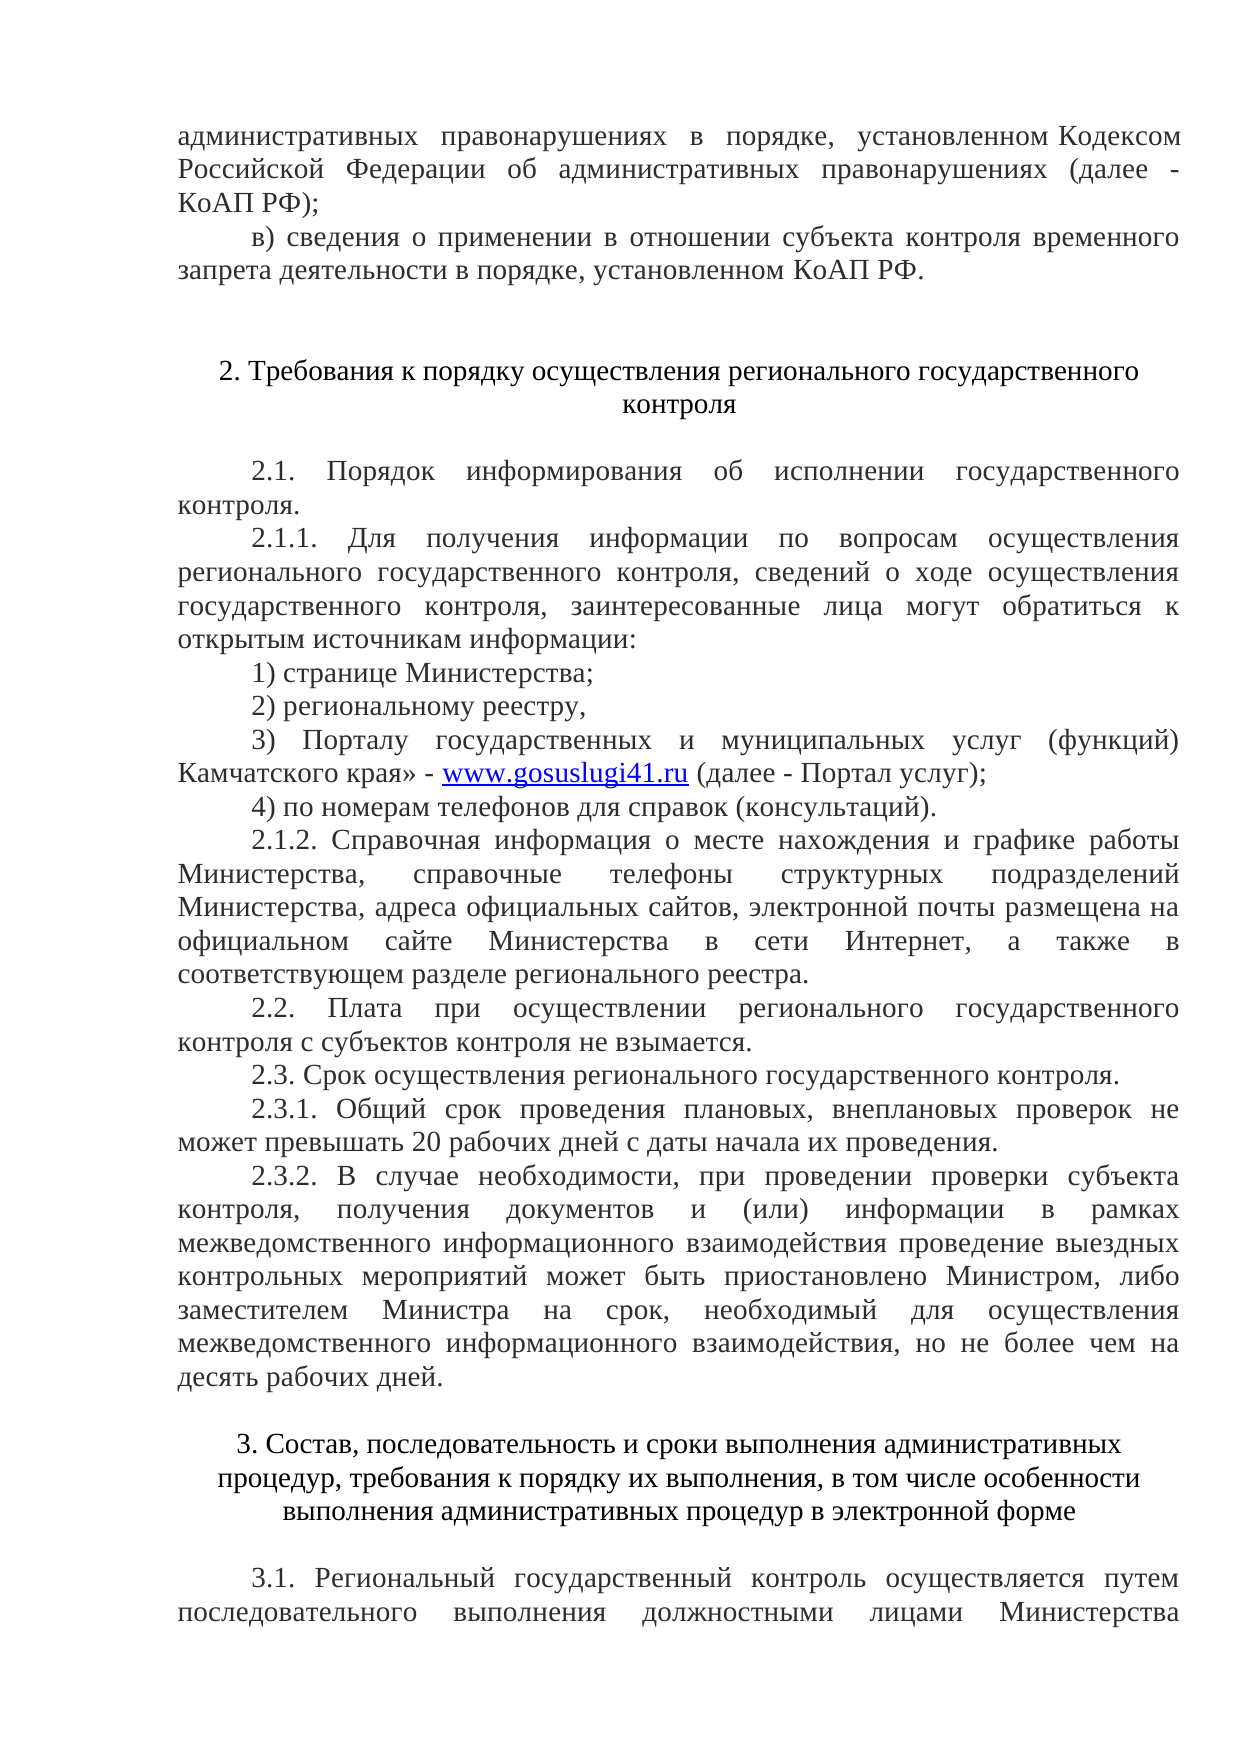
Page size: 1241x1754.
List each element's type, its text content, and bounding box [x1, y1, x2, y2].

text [177, 1560, 1181, 1627]
text в) сведения о применении в отношении субъекта контроля временного запрета деятельности в порядке, установленном КоАП РФ. [177, 219, 1181, 286]
text 2.3. Срок осуществления регионального государственного контроля. [177, 1057, 1181, 1091]
text 2.1.1. Для получения информации по вопросам осуществления регионального государственного контроля, сведений о ходе осуществления государственного контроля, заинтересованные лица могут обратиться к открытым источникам информации: [177, 521, 1181, 655]
subtitle 3. Состав, последовательность и сроки выполнения административных процедур, требования к порядку их выполнения, в том числе особенности выполнения административных процедур в электронной форме [177, 1426, 1181, 1527]
text 2.1.2. Справочная информация о месте нахождения и графике работы Министерства, справочные телефоны структурных подразделений Министерства, адреса официальных сайтов, электронной почты размещена на официальном сайте Министерства в сети Интернет, а также в соответствующем разделе регионального реестра. [177, 822, 1181, 990]
text 3) Порталу государственных и муниципальных услуг (функций) Камчатского края» - www.gosuslugi41.ru (далее - Портал услуг); [177, 722, 1181, 789]
text 2.3.1. Общий срок проведения плановых, внеплановых проверок не может превышать 20 рабочих дней с даты начала их проведения. [177, 1091, 1181, 1158]
subtitle 2. Требования к порядку осуществления регионального государственного контроля [177, 353, 1181, 420]
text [177, 118, 1181, 219]
text 2.3.2. В случае необходимости, при проведении проверки субъекта контроля, получения документов и (или) информации в рамках межведомственного информационного взаимодействия проведение выездных контрольных мероприятий может быть приостановлено Министром, либо заместителем Министра на срок, необходимый для осуществления межведомственного информационного взаимодействия, но не более чем на десять рабочих дней. [177, 1158, 1181, 1393]
text 2) региональному реестру, [177, 688, 1181, 722]
text 2.1. Порядок информирования об исполнении государственного контроля. [177, 453, 1181, 521]
text 2.2. Плата при осуществлении регионального государственного контроля с субъектов контроля не взымается. [177, 990, 1181, 1057]
text 4) по номерам телефонов для справок (консультаций). [177, 789, 1181, 822]
text 1) странице Министерства; [177, 655, 1181, 688]
